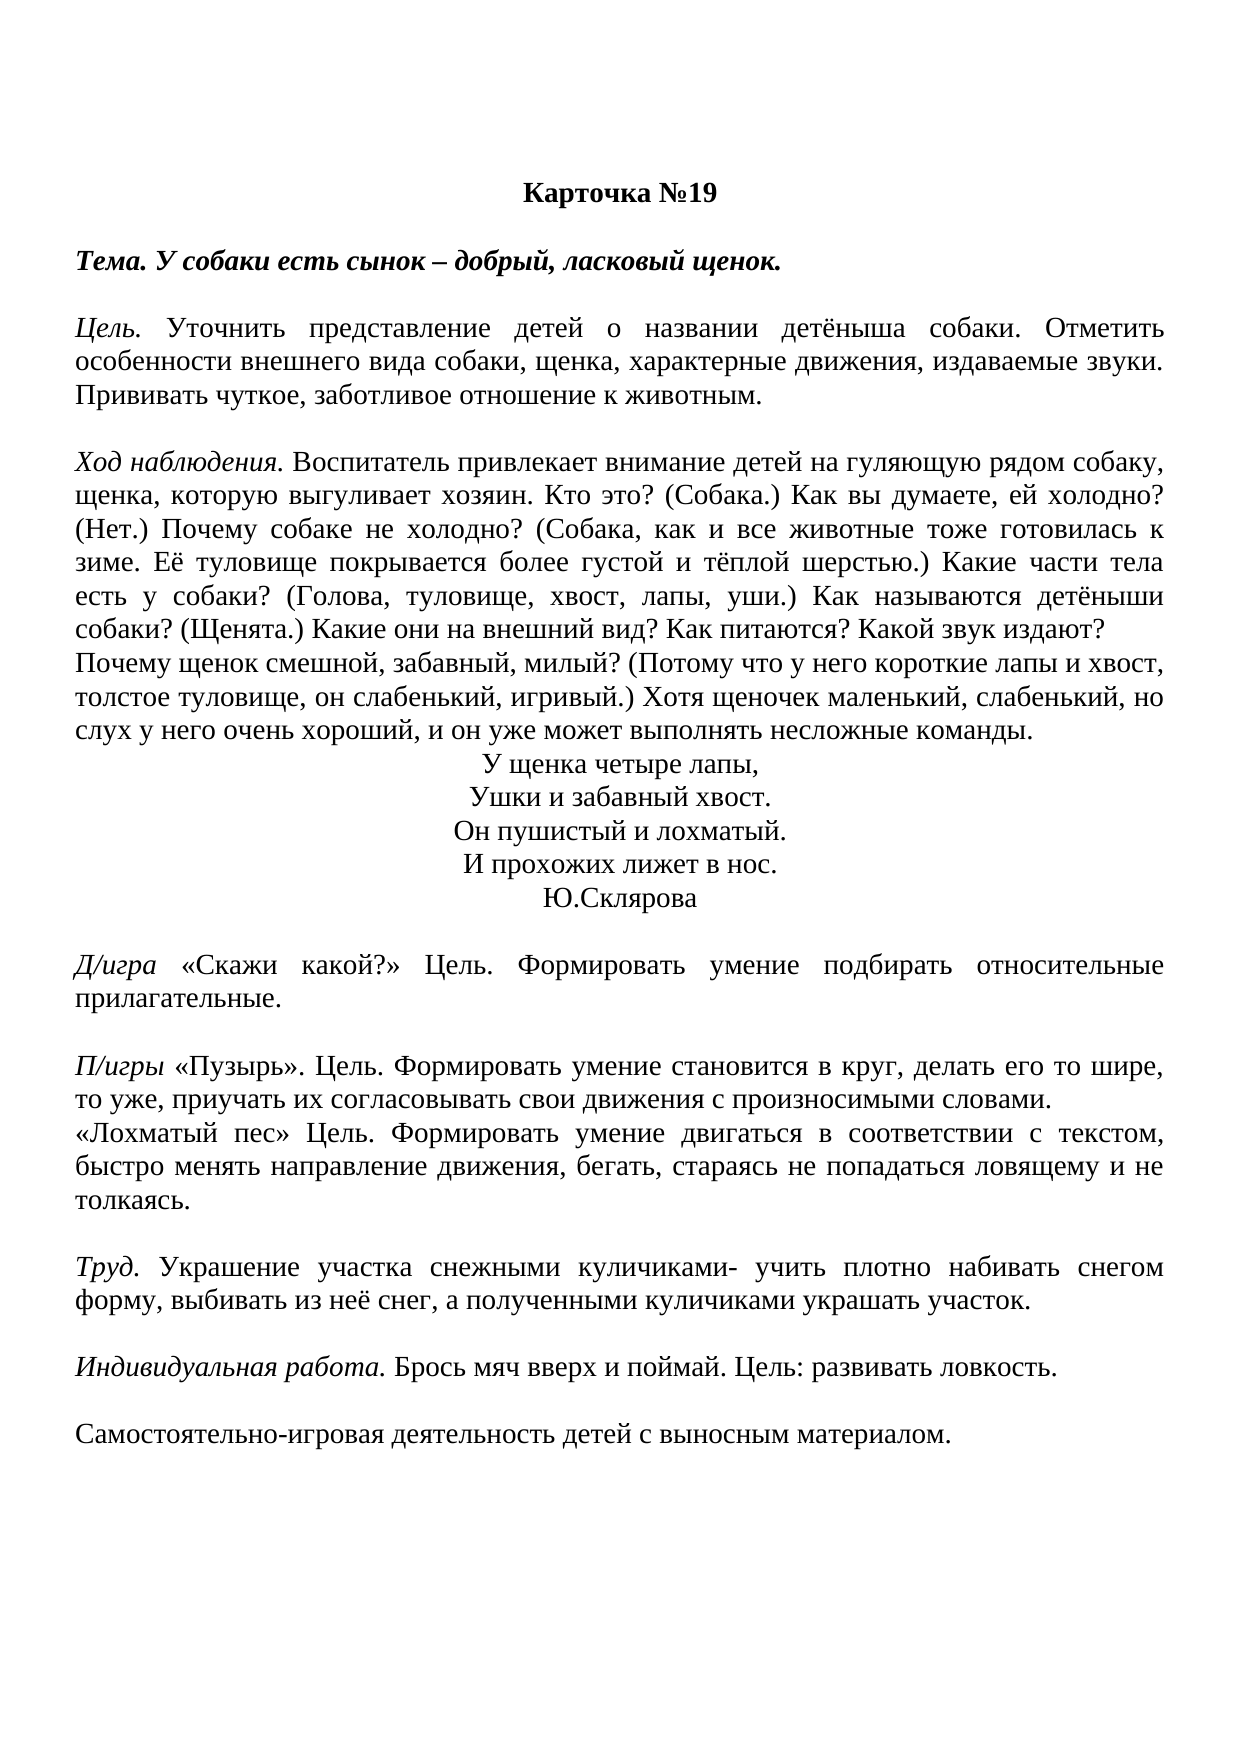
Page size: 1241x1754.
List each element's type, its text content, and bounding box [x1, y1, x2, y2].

text «Лохматый пес» Цель. Формировать умение двигаться в соответствии с текстом, быстро менять направление движения, бегать, стараясь не попадаться ловящему и не толкаясь. [75, 1115, 1165, 1215]
text Ю.Склярова [75, 880, 1165, 913]
text Карточка №19 [75, 176, 1165, 209]
text Труд. Украшение участка снежными куличиками- учить плотно набивать снегом форму, выбивать из неё снег, а полученными куличиками украшать участок. [75, 1249, 1165, 1316]
text Почему щенок смешной, забавный, милый? (Потому что у него короткие лапы и хвост, толстое туловище, он слабенький, игривый.) Хотя щеночек маленький, слабенький, но слух у него очень хороший, и он уже может выполнять несложные команды. [75, 645, 1165, 746]
text И прохожих лижет в нос. [75, 846, 1165, 880]
text Он пушистый и лохматый. [75, 813, 1165, 846]
text У щенка четыре лапы, [75, 746, 1165, 779]
text Ход наблюдения. Воспитатель привлекает внимание детей на гуляющую рядом собаку, щенка, которую выгуливает хозяин. Кто это? (Собака.) Как вы думаете, ей холодно? (Нет.) Почему собаке не холодно? (Собака, как и все животные тоже готовилась к зиме. Её туловище покрывается более густой и тёплой шерстью.) Какие части тела есть у собаки? (Голова, туловище, хвост, лапы, уши.) Как называются детёныши собаки? (Щенята.) Какие они на внешний вид? Как питаются? Какой звук издают? [75, 444, 1165, 645]
text Тема. У собаки есть сынок – добрый, ласковый щенок. [75, 243, 1165, 276]
text Индивидуальная работа. Брось мяч вверх и поймай. Цель: развивать ловкость. [75, 1349, 1165, 1383]
text Д/игра «Скажи какой?» Цель. Формировать умение подбирать относительные прилагательные. [75, 947, 1165, 1014]
text Цель. Уточнить представление детей о названии детёныша собаки. Отметить особенности внешнего вида собаки, щенка, характерные движения, издаваемые звуки. Прививать чуткое, заботливое отношение к животным. [75, 310, 1165, 410]
text Самостоятельно-игровая деятельность детей с выносным материалом. [75, 1417, 1165, 1450]
text П/игры «Пузырь». Цель. Формировать умение становится в круг, делать его то шире, то уже, приучать их согласовывать свои движения с произносимыми словами. [75, 1048, 1165, 1115]
text Ушки и забавный хвост. [75, 779, 1165, 813]
